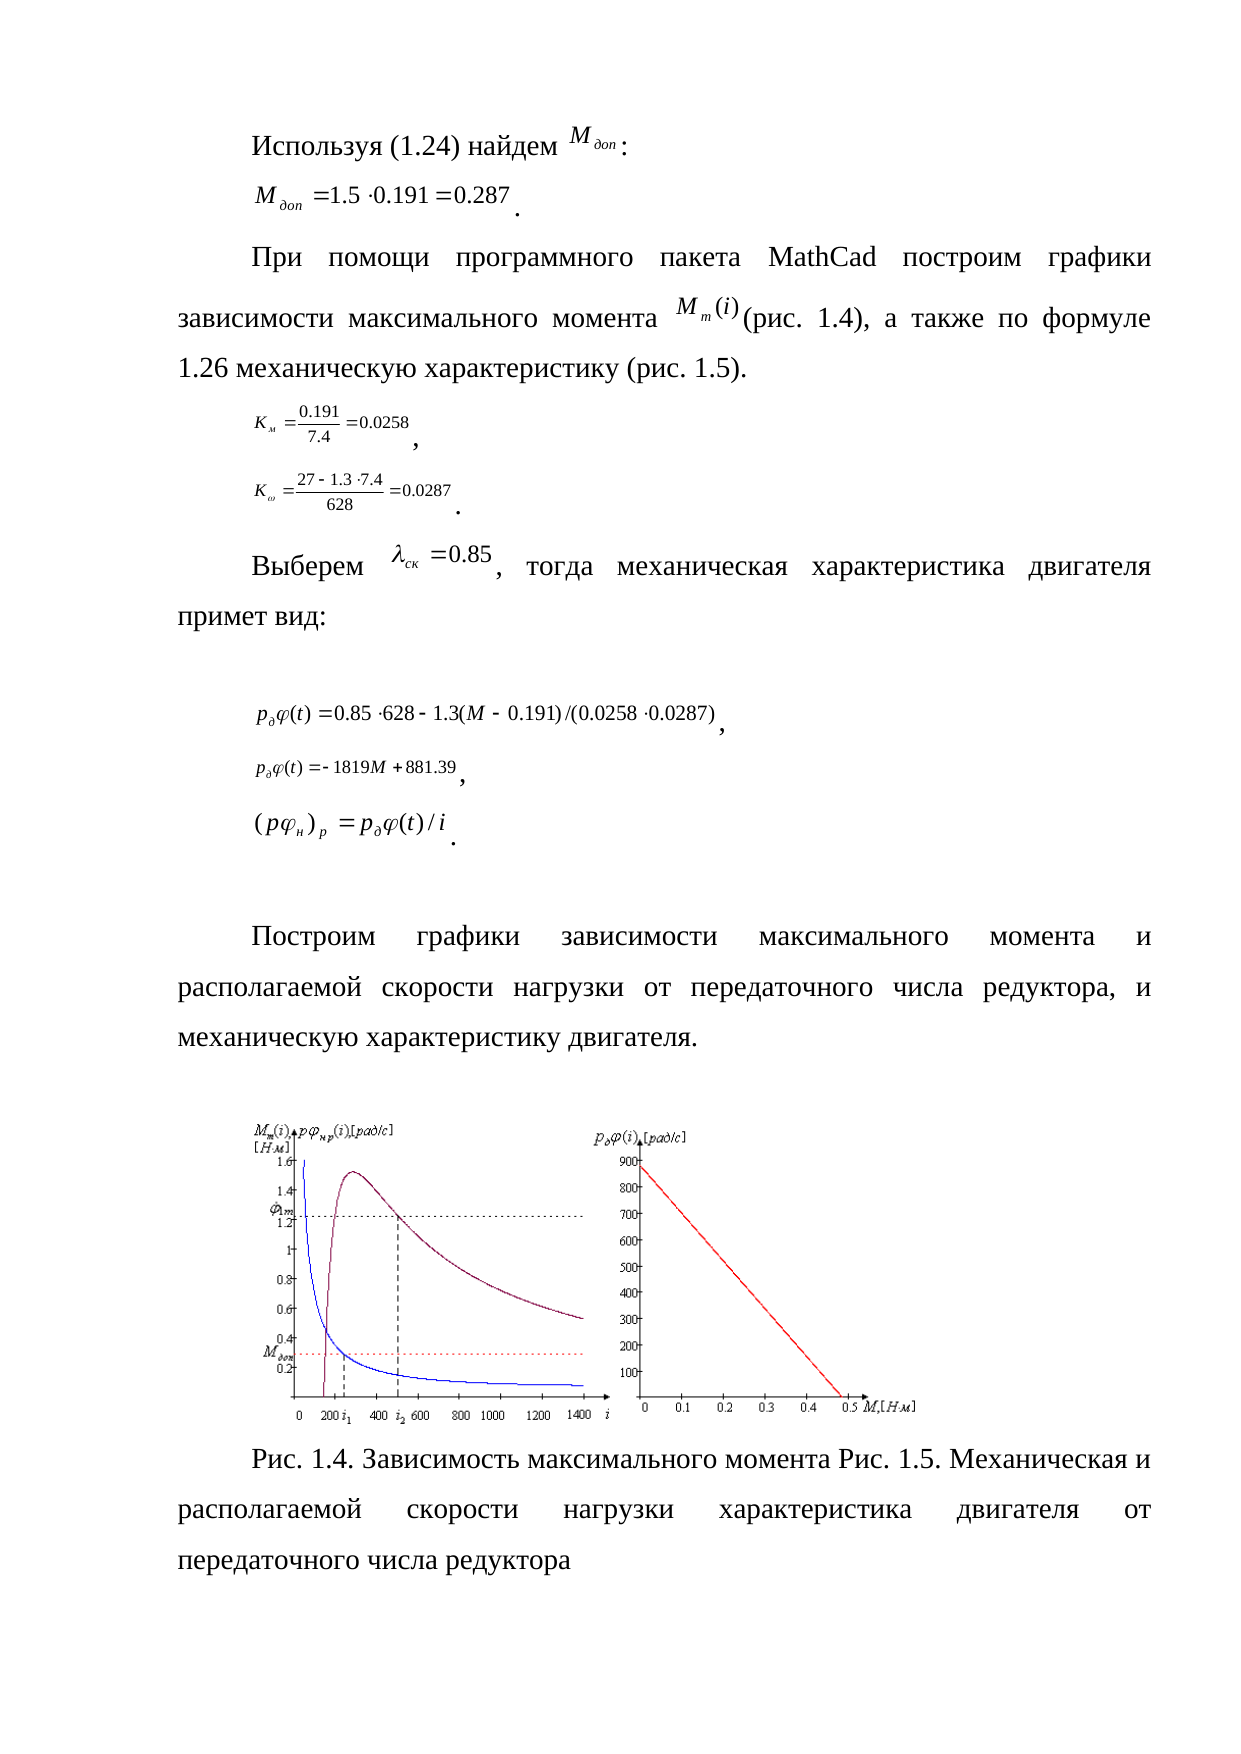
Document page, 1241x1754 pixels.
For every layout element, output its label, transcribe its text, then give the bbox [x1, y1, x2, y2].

text . [177, 469, 1152, 521]
text , [177, 401, 1152, 452]
text При помощи программного пакета MathCad построим графики зависимости максимального момента (рис. 1.4), а также по формуле 1.26 механическую характеристику (рис. 1.5). [177, 239, 1152, 384]
text Выберем , тогда механическая характеристика двигателя примет вид: [177, 537, 1152, 632]
text Используя (1.24) найдем : [177, 118, 1152, 162]
text . [177, 806, 1152, 851]
text Рис. 1.4. Зависимость максимального момента Рис. 1.5. Механическая и располагаемой скорости нагрузки характеристика двигателя от передаточного числа редуктора [177, 1441, 1152, 1575]
text Построим графики зависимости максимального момента и располагаемой скорости нагрузки от передаточного числа редуктора, и механическую характеристику двигателя. [177, 918, 1152, 1053]
text , [177, 699, 1152, 738]
picture [251, 1119, 917, 1425]
text , [177, 755, 1152, 789]
text . [177, 179, 1152, 223]
